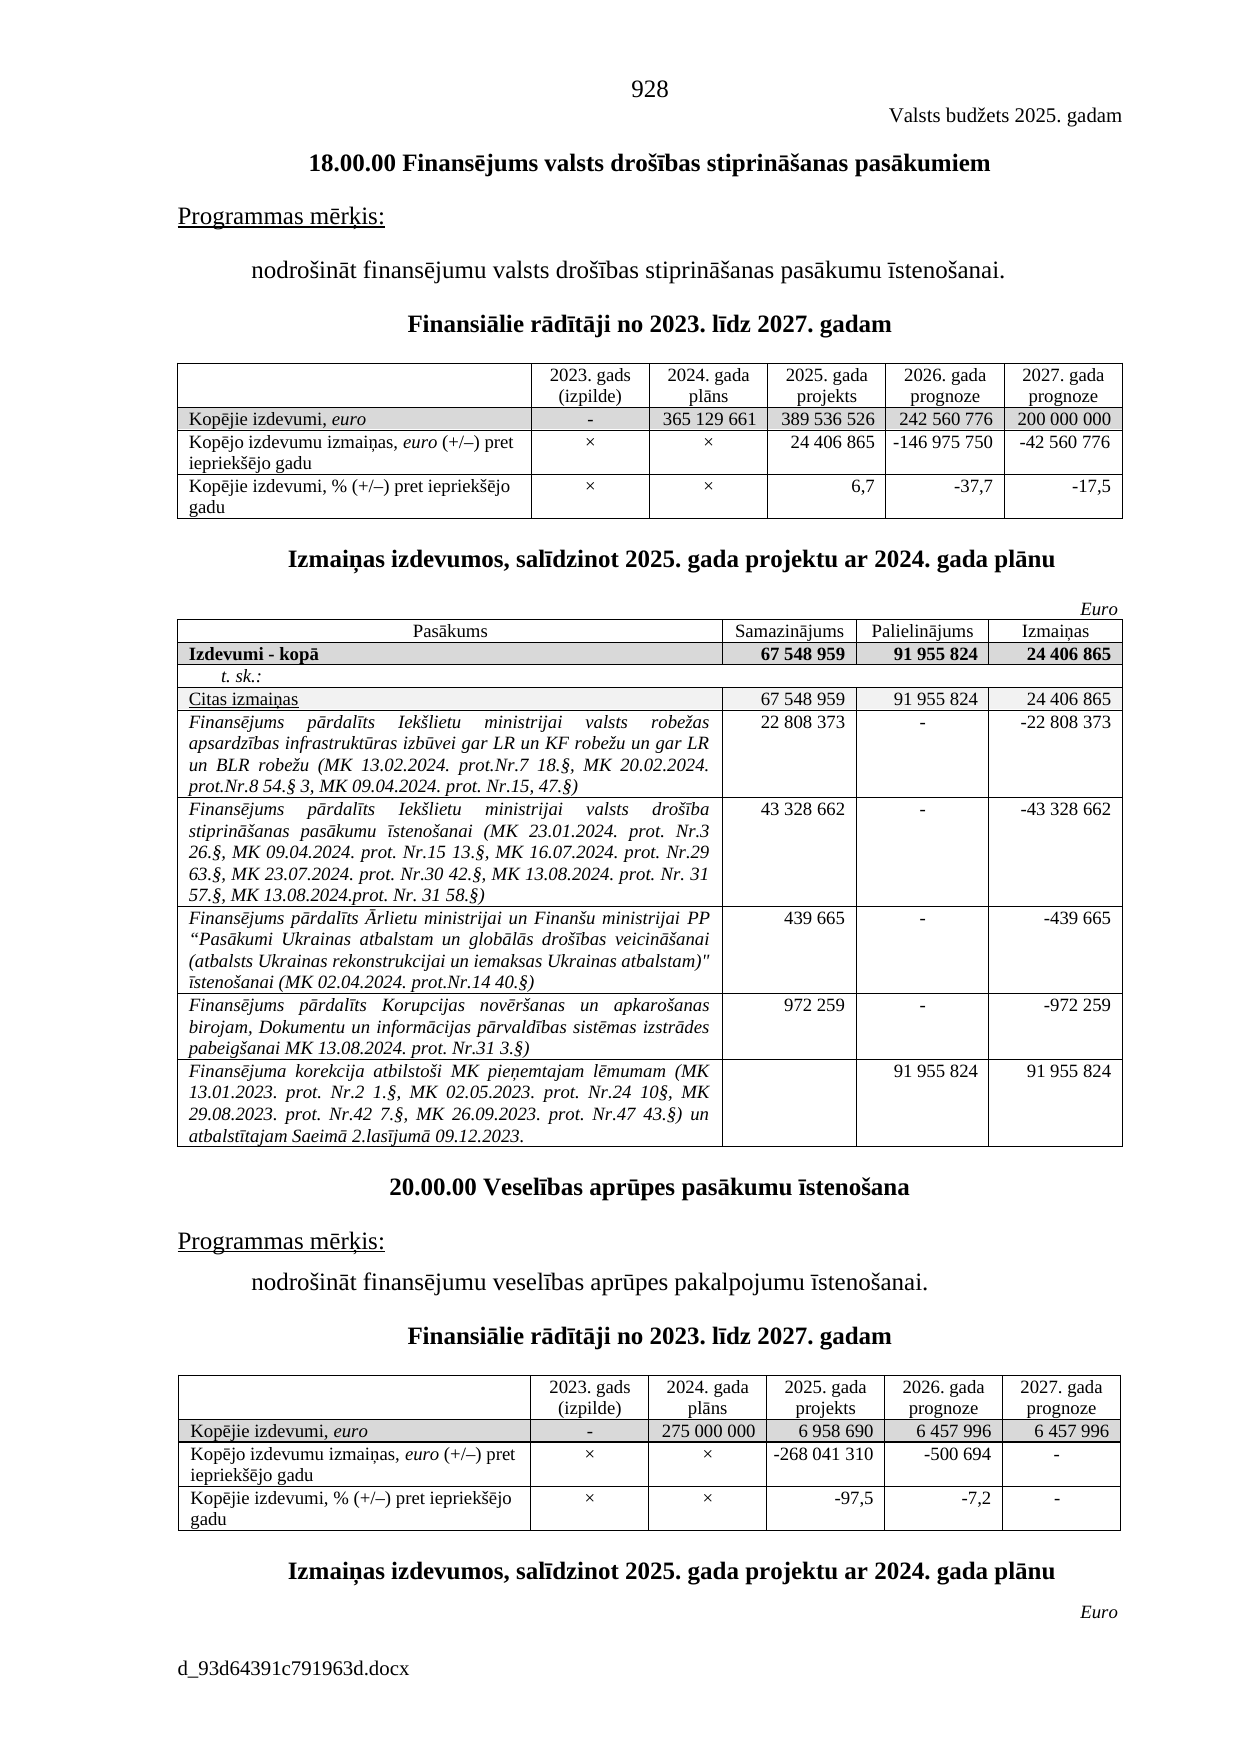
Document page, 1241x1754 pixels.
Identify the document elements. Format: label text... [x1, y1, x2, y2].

table_cell 6,7 [768, 475, 885, 518]
table_cell -268 041 310 [767, 1443, 884, 1486]
table_cell 389 536 526 [768, 408, 885, 429]
table_header [178, 364, 531, 407]
table_cell 365 129 661 [650, 408, 767, 429]
table_cell Kopējie izdevumi, euro [179, 1420, 530, 1441]
table_header Izmaiņas [989, 620, 1122, 642]
table_cell -37,7 [886, 475, 1004, 518]
table_cell Kopējo izdevumu izmaiņas, euro (+/–) pret iepriekšējo gadu [178, 431, 531, 474]
table_cell × [649, 1443, 766, 1486]
text Finansiālie rādītāji no 2023. līdz 2027. gadam [177, 1321, 1122, 1349]
table_cell -972 259 [989, 994, 1122, 1059]
table_cell 24 406 865 [989, 688, 1122, 709]
text Izmaiņas izdevumos, salīdzinot 2025. gada projektu ar 2024. gada plānu [177, 1556, 1122, 1584]
table_cell × [649, 1487, 766, 1530]
table_cell 91 955 824 [857, 1060, 988, 1146]
text Euro [1002, 1601, 1122, 1623]
table_header 2027. gada prognoze [1003, 1376, 1120, 1419]
table_cell Kopējo izdevumu izmaiņas, euro (+/–) pret iepriekšējo gadu [179, 1443, 530, 1486]
text Finansiālie rādītāji no 2023. līdz 2027. gadam [177, 309, 1122, 338]
table_cell 24 406 865 [768, 431, 885, 474]
table_cell 22 808 373 [723, 711, 856, 797]
table_cell Finansējuma korekcija atbilstoši MK pieņemtajam lēmumam (MK 13.01.2023. prot. Nr.2 1.§, MK 02.05.2023. prot. Nr.24 10§, MK 29.08.2023. prot. Nr.42 7.§, MK 26.09.2023. prot. Nr.47 43.§) un atbalstītajam Saeimā 2.lasījumā 09.12.2023. [178, 1060, 722, 1146]
table_cell Finansējums pārdalīts Iekšlietu ministrijai valsts robežas apsardzības infrastruktūras izbūvei gar LR un KF robežu un gar LR un BLR robežu (MK 13.02.2024. prot.Nr.7 18.§, MK 20.02.2024. prot.Nr.8 54.§ 3, MK 09.04.2024. prot. Nr.15, 47.§) [178, 711, 722, 797]
table_cell × [531, 1443, 648, 1486]
table_cell 242 560 776 [886, 408, 1004, 429]
table_cell [723, 1060, 856, 1146]
table_cell × [650, 431, 767, 474]
table_cell -97,5 [767, 1487, 884, 1530]
text Programmas mērķis: [177, 201, 1122, 230]
table_cell - [857, 711, 988, 797]
table_cell Citas izmaiņas [178, 688, 722, 709]
table_cell -42 560 776 [1005, 431, 1122, 474]
table_cell 6 457 996 [1003, 1420, 1120, 1441]
table_header 2025. gada projekts [768, 364, 885, 407]
table_header [179, 1376, 530, 1419]
table_header Samazinājums [723, 620, 856, 642]
table_cell × [532, 475, 649, 518]
text 18.00.00 Finansējums valsts drošības stiprināšanas pasākumiem [177, 148, 1122, 176]
table_cell -22 808 373 [989, 711, 1122, 797]
table_header 2026. gada prognoze [886, 364, 1004, 407]
table_cell - [857, 798, 988, 906]
table_cell t. sk.: [178, 665, 1122, 687]
text Izmaiņas izdevumos, salīdzinot 2025. gada projektu ar 2024. gada plānu [177, 544, 1122, 573]
table_cell - [532, 408, 649, 429]
table_cell 67 548 959 [723, 643, 856, 664]
table_cell -439 665 [989, 907, 1122, 993]
table_cell × [531, 1487, 648, 1530]
text nodrošināt finansējumu valsts drošības stiprināšanas pasākumu īstenošanai. [177, 255, 1122, 284]
text Euro [1002, 598, 1122, 619]
table_cell 91 955 824 [857, 688, 988, 709]
table_cell × [650, 475, 767, 518]
table_cell -146 975 750 [886, 431, 1004, 474]
table_cell 275 000 000 [649, 1420, 766, 1441]
table_cell 67 548 959 [723, 688, 856, 709]
table_cell - [1003, 1443, 1120, 1486]
table_cell Kopējie izdevumi, % (+/–) pret iepriekšējo gadu [178, 475, 531, 518]
table_cell 6 457 996 [885, 1420, 1002, 1441]
table_cell -43 328 662 [989, 798, 1122, 906]
table_cell - [857, 994, 988, 1059]
table_header 2023. gads (izpilde) [531, 1376, 648, 1419]
table_cell Finansējums pārdalīts Iekšlietu ministrijai valsts drošība stiprināšanas pasākumu īstenošanai (MK 23.01.2024. prot. Nr.3 26.§, MK 09.04.2024. prot. Nr.15 13.§, MK 16.07.2024. prot. Nr.29 63.§, MK 23.07.2024. prot. Nr.30 42.§, MK 13.08.2024. prot. Nr. 31 57.§, MK 13.08.2024.prot. Nr. 31 58.§) [178, 798, 722, 906]
table_cell Kopējie izdevumi, % (+/–) pret iepriekšējo gadu [179, 1487, 530, 1530]
text nodrošināt finansējumu veselības aprūpes pakalpojumu īstenošanai. [177, 1267, 1122, 1296]
table_header 2025. gada projekts [767, 1376, 884, 1419]
table_header 2024. gada plāns [650, 364, 767, 407]
table_header Pasākums [178, 620, 722, 642]
table_cell Finansējums pārdalīts Ārlietu ministrijai un Finanšu ministrijai PP “Pasākumi Ukrainas atbalstam un globālās drošības veicināšanai (atbalsts Ukrainas rekonstrukcijai un iemaksas Ukrainas atbalstam)" īstenošanai (MK 02.04.2024. prot.Nr.14 40.§) [178, 907, 722, 993]
table_cell 91 955 824 [857, 643, 988, 664]
table_cell × [532, 431, 649, 474]
table_cell -7,2 [885, 1487, 1002, 1530]
table_cell Kopējie izdevumi, euro [178, 408, 531, 429]
table_header 2026. gada prognoze [885, 1376, 1002, 1419]
table_header Palielinājums [857, 620, 988, 642]
table_cell 24 406 865 [989, 643, 1122, 664]
text Programmas mērķis: [177, 1226, 1122, 1254]
table_cell Izdevumi - kopā [178, 643, 722, 664]
text 20.00.00 Veselības aprūpes pasākumu īstenošana [177, 1172, 1122, 1201]
table_cell 91 955 824 [989, 1060, 1122, 1146]
table_cell 972 259 [723, 994, 856, 1059]
table_cell Finansējums pārdalīts Korupcijas novēršanas un apkarošanas birojam, Dokumentu un informācijas pārvaldības sistēmas izstrādes pabeigšanai MK 13.08.2024. prot. Nr.31 3.§) [178, 994, 722, 1059]
table_header 2023. gads (izpilde) [532, 364, 649, 407]
table_cell 439 665 [723, 907, 856, 993]
table_header 2024. gada plāns [649, 1376, 766, 1419]
table_cell - [857, 907, 988, 993]
table_cell 200 000 000 [1005, 408, 1122, 429]
table_cell 6 958 690 [767, 1420, 884, 1441]
table_cell - [1003, 1487, 1120, 1530]
table_cell -500 694 [885, 1443, 1002, 1486]
table_header 2027. gada prognoze [1005, 364, 1122, 407]
table_cell 43 328 662 [723, 798, 856, 906]
table_cell - [531, 1420, 648, 1441]
table_cell -17,5 [1005, 475, 1122, 518]
